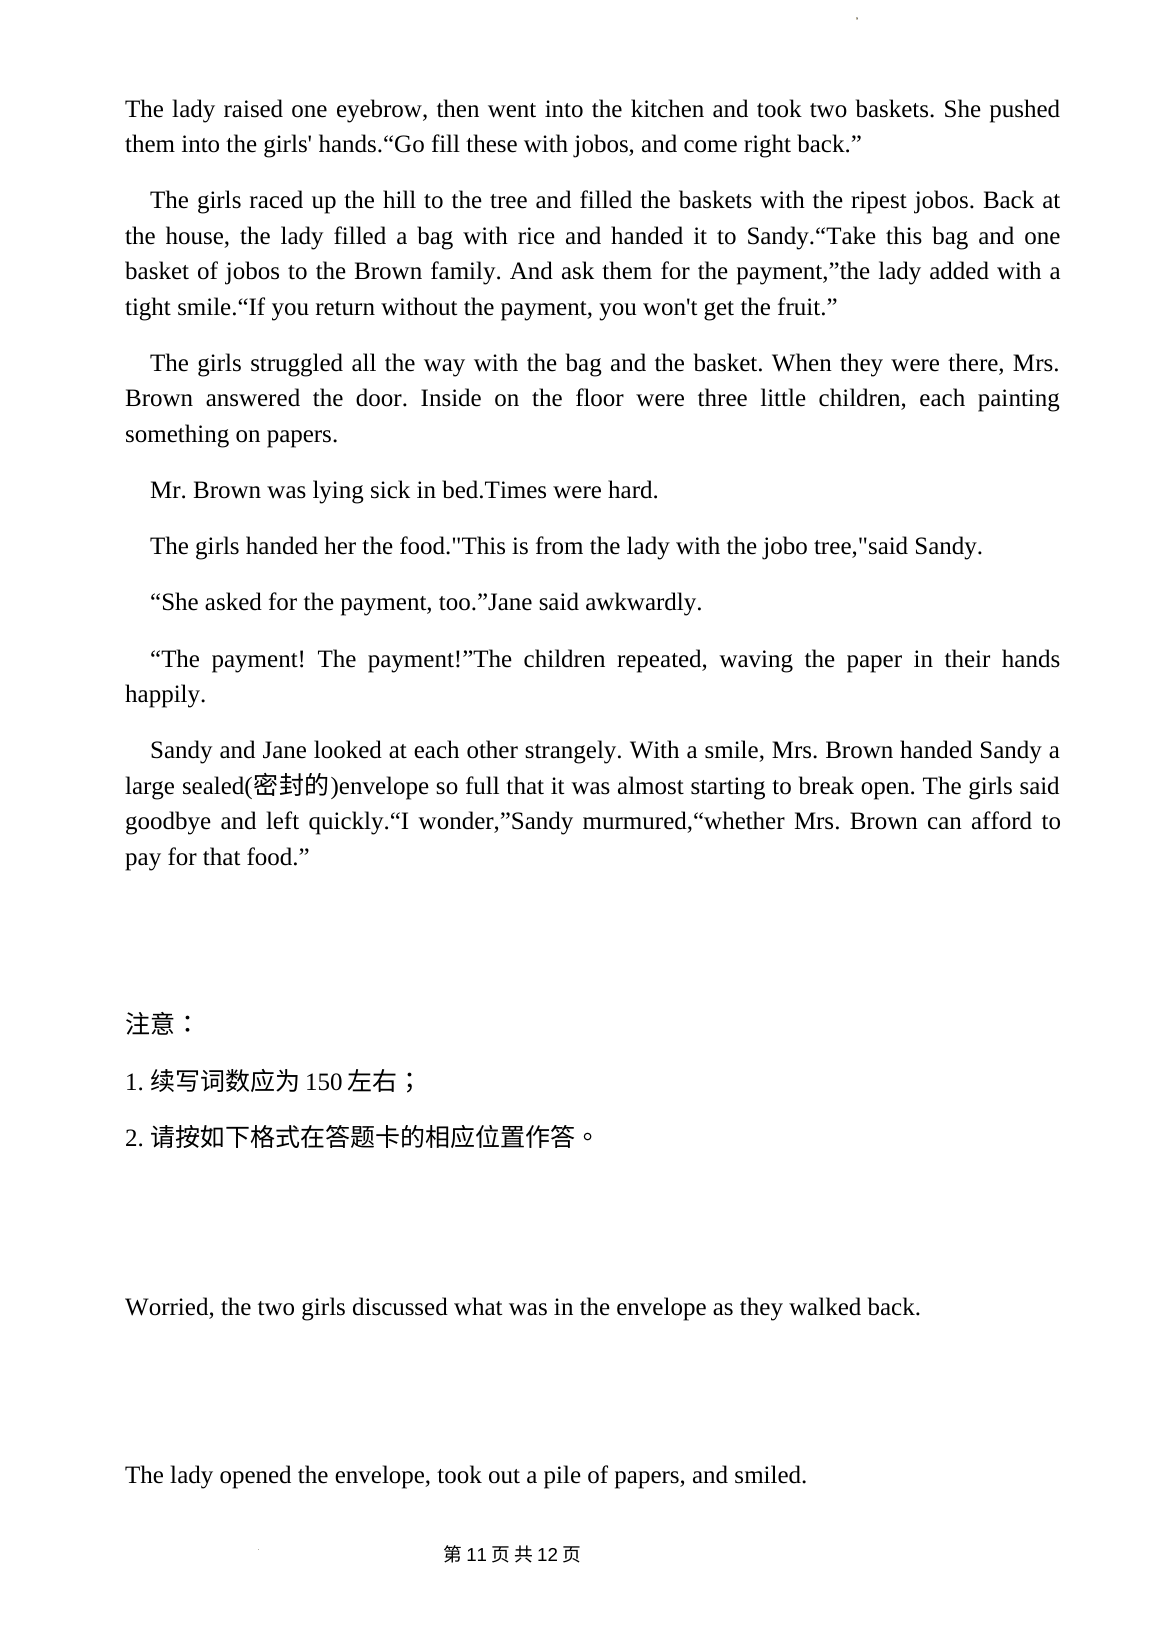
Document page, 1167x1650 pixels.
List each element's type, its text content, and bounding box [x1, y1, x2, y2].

text The girls raced up the hill to the tree and filled the baskets with the ripest jobos. Back at the house, the lady filled a bag with rice and handed it to Sandy.“Take this bag and one basket of jobos to the Brown family. And ask them for the payment,”the lady added with a tight smile.“If you return without the payment, you won't get the fruit.” [125, 180, 1061, 322]
text 1. 续写词数应为150左右； [125, 1062, 1061, 1097]
text “She asked for the payment, too.”Jane said awkwardly. [125, 582, 1061, 618]
text The lady raised one eyebrow, then went into the kitchen and took two baskets. She pushed them into the girls' hands.“Go fill these with jobos, and come right back.” [125, 89, 1061, 159]
text 2. 请按如下格式在答题卡的相应位置作答。 [125, 1118, 1061, 1153]
text The lady opened the envelope, took out a pile of papers, and smiled. [125, 1455, 1061, 1491]
text “The payment! The payment!”The children repeated, waving the paper in their hands happily. [125, 639, 1061, 709]
text Sandy and Jane looked at each other strangely. With a smile, Mrs. Brown handed Sandy a large sealed(密封的)envelope so full that it was almost starting to break open. The girls said goodbye and left quickly.“I wonder,”Sandy murmured,“whether Mrs. Brown can afford to pay for that food.” [125, 730, 1061, 872]
text The girls handed her the food."This is from the lady with the jobo tree,"said Sandy. [125, 526, 1061, 562]
text Worried, the two girls discussed what was in the envelope as they walked back. [125, 1287, 1061, 1322]
text The girls struggled all the way with the bag and the basket. When they were there, Mrs. Brown answered the door. Inside on the floor were three little children, each painting something on papers. [125, 343, 1061, 449]
text 注意： [125, 1005, 1061, 1041]
text Mr. Brown was lying sick in bed.Times were hard. [125, 470, 1061, 505]
